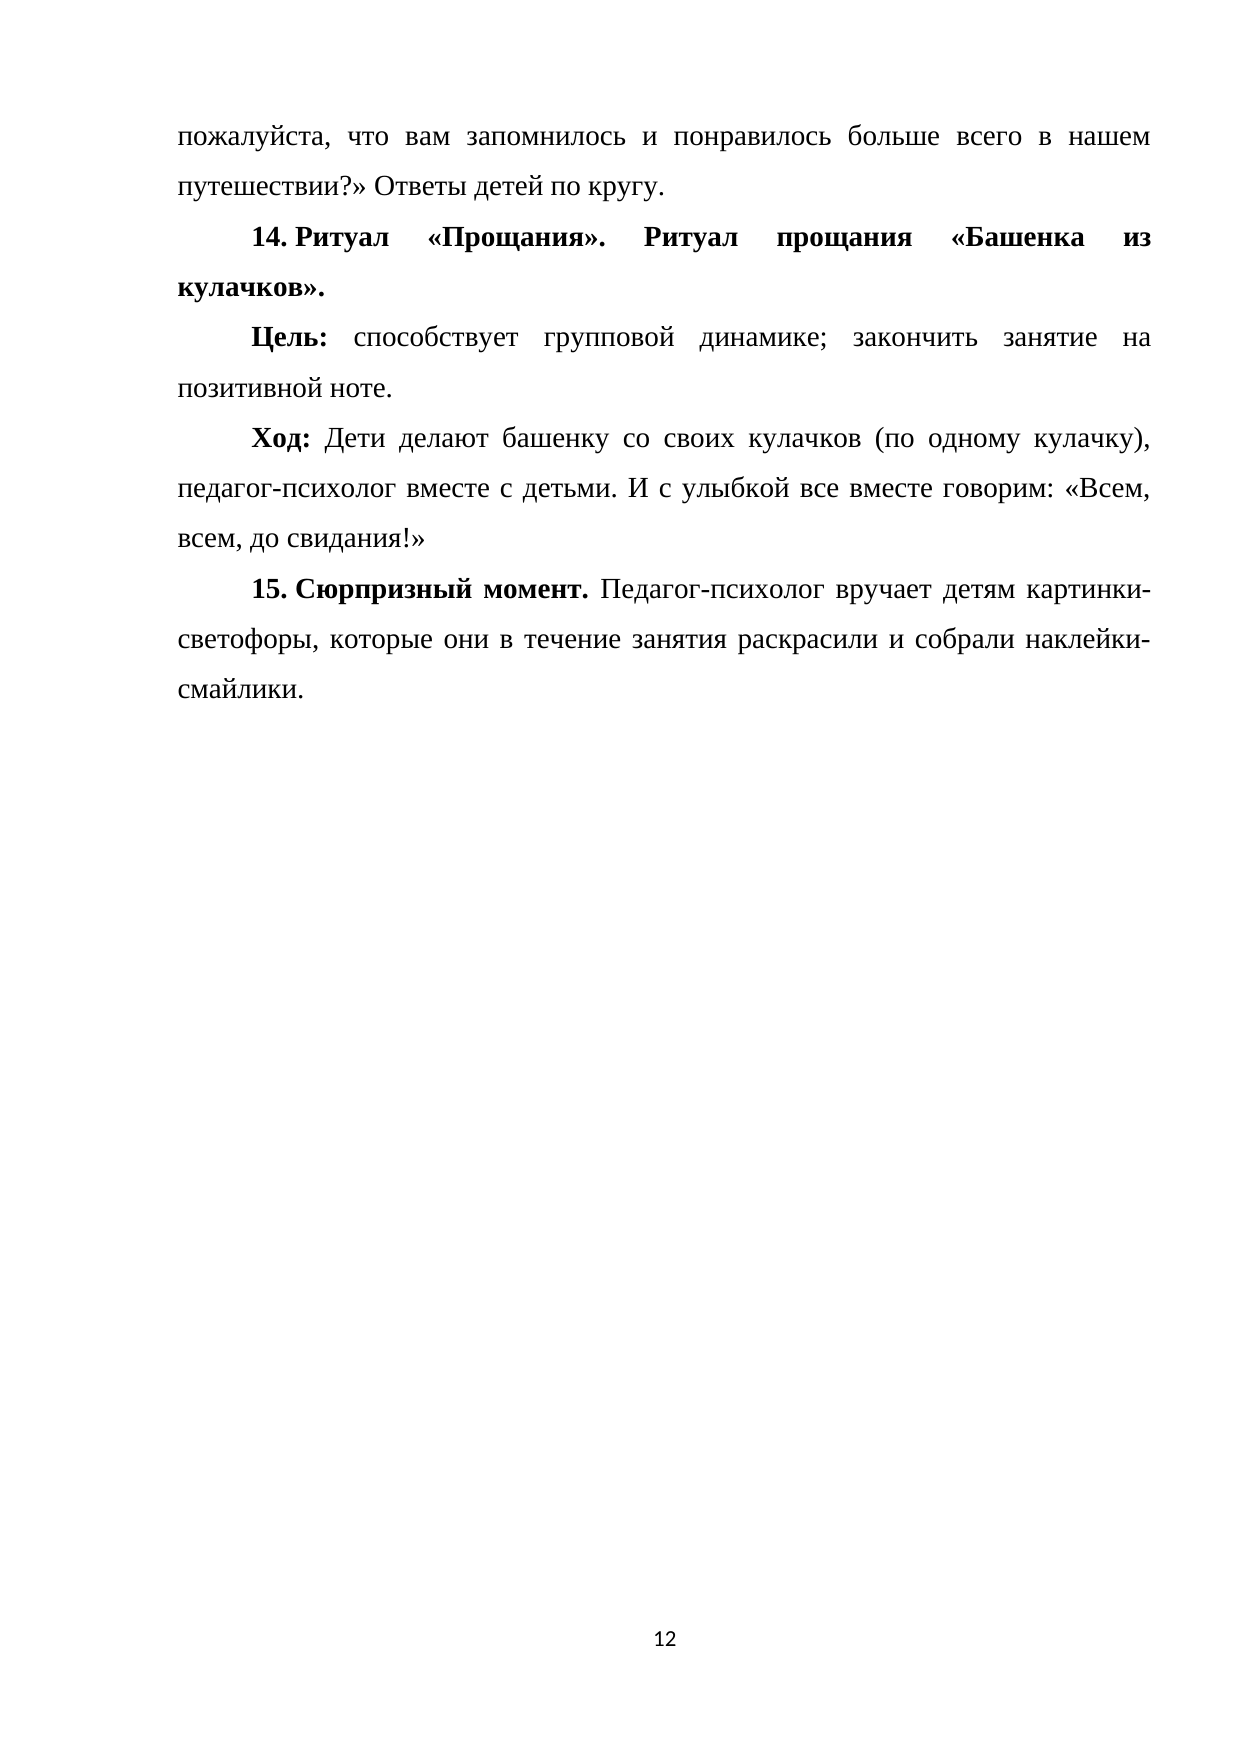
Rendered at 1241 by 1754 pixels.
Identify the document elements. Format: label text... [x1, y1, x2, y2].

text 15. Сюрпризный момент. Педагог-психолог вручает детям картинки-светофоры, которые они в течение занятия раскрасили и собрали наклейки-смайлики. [177, 571, 1152, 705]
text Цель: способствует групповой динамике; закончить занятие на позитивной ноте. [177, 319, 1152, 403]
text Ход: Дети делают башенку со своих кулачков (по одному кулачку), педагог-психолог вместе с детьми. И с улыбкой все вместе говорим: «Всем, всем, до свидания!» [177, 420, 1152, 554]
text 14. Ритуал «Прощания». Ритуал прощания «Башенка из кулачков». [177, 219, 1152, 303]
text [177, 118, 1152, 202]
